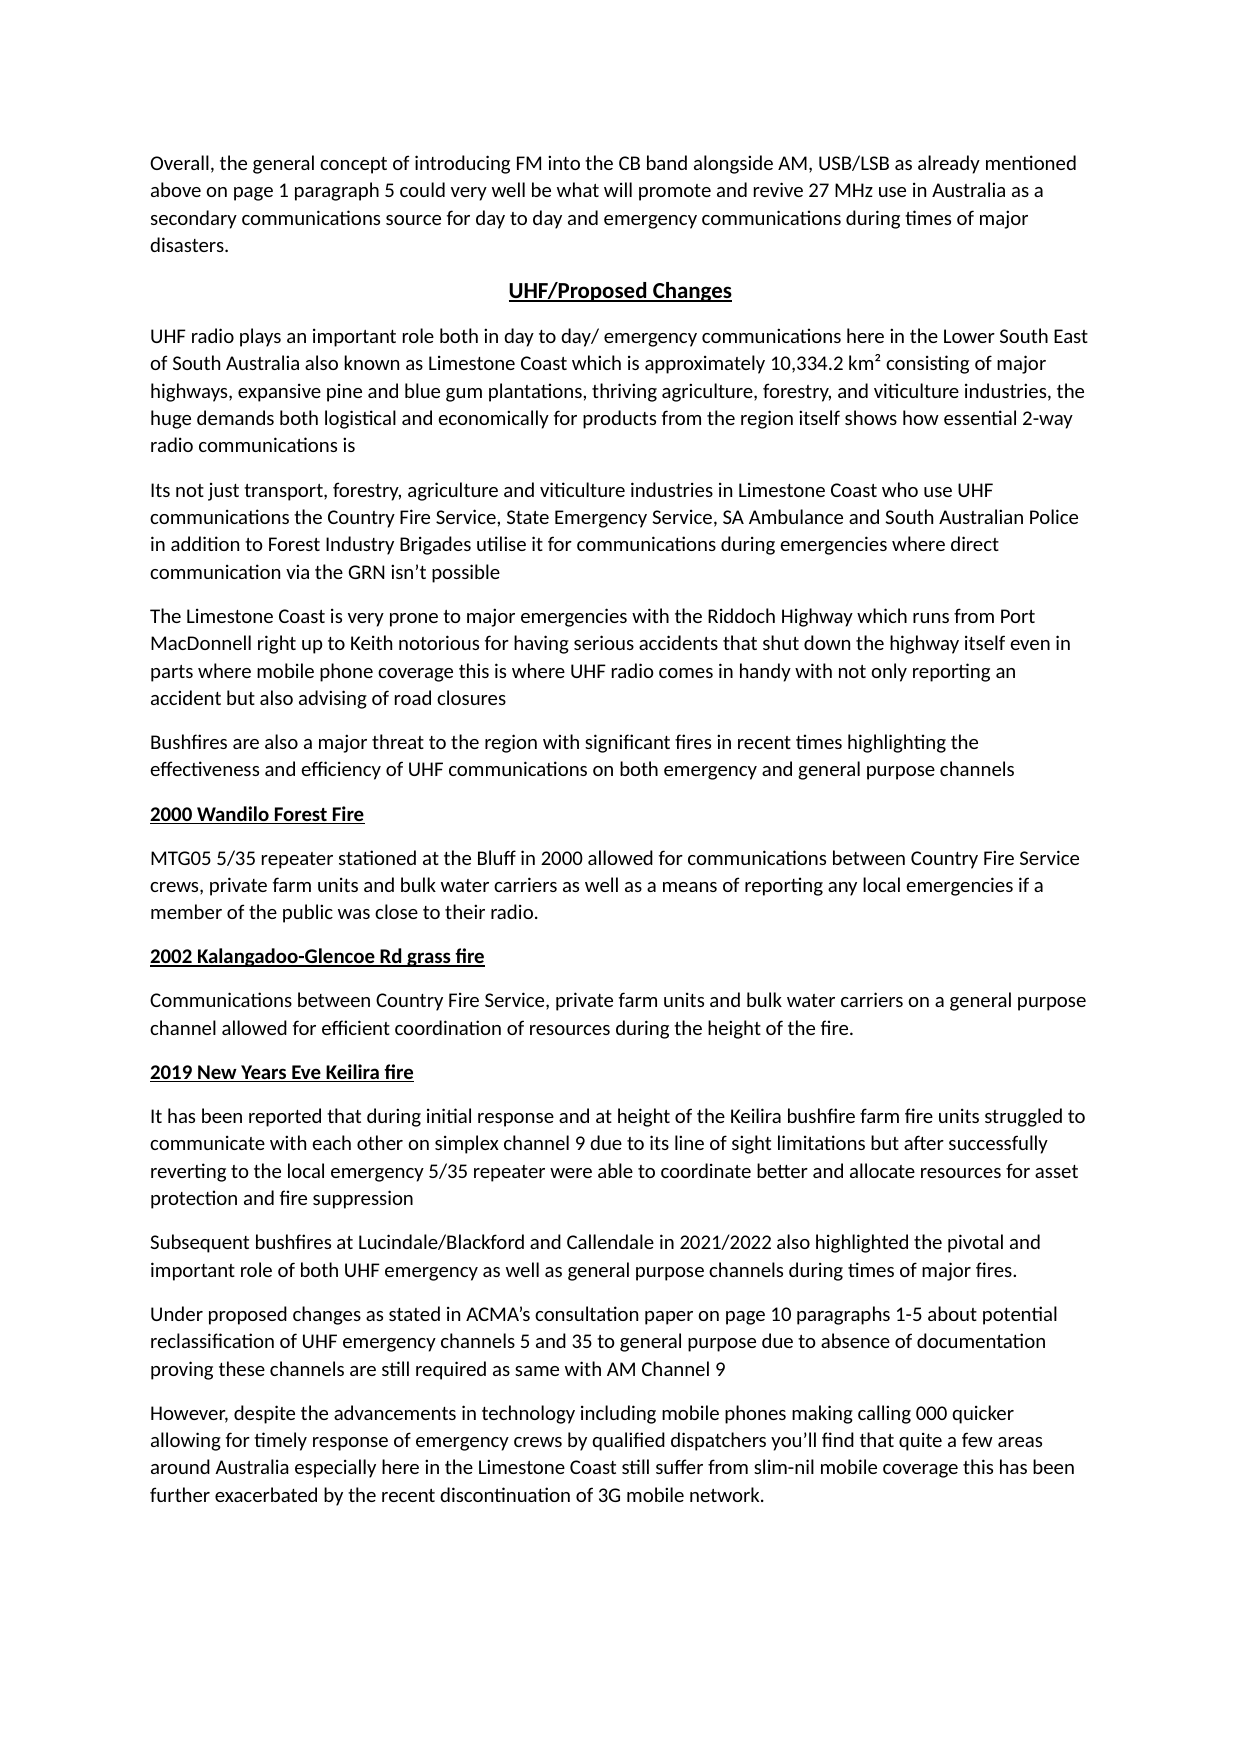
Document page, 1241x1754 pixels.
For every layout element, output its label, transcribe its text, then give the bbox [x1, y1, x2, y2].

text UHF/Proposed Changes [150, 276, 1090, 304]
text The Limestone Coast is very prone to major emergencies with the Riddoch Highway which runs from Port MacDonnell right up to Keith notorious for having serious accidents that shut down the highway itself even in parts where mobile phone coverage this is where UHF radio comes in handy with not only reporting an accident but also advising of road closures [150, 603, 1090, 711]
text Communications between Country Fire Service, private farm units and bulk water carriers on a general purpose channel allowed for efficient coordination of resources during the height of the fire. [150, 988, 1090, 1041]
text 2002 Kalangadoo-Glencoe Rd grass fire [150, 944, 1090, 969]
text Overall, the general concept of introducing FM into the CB band alongside AM, USB/LSB as already mentioned above on page 1 paragraph 5 could very well be what will promote and revive 27 MHz use in Australia as a secondary communications source for day to day and emergency communications during times of major disasters. [150, 150, 1090, 258]
text 2000 Wandilo Forest Fire [150, 801, 1090, 826]
text 2019 New Years Eve Keilira fire [150, 1059, 1090, 1084]
text Its not just transport, forestry, agriculture and viticulture industries in Limestone Coast who use UHF communications the Country Fire Service, State Emergency Service, SA Ambulance and South Australian Police in addition to Forest Industry Brigades utilise it for communications during emergencies where direct communication via the GRN isn’t possible [150, 477, 1090, 584]
text Bushfires are also a major threat to the region with significant fires in recent times highlighting the effectiveness and efficiency of UHF communications on both emergency and general purpose channels [150, 729, 1090, 782]
text However, despite the advancements in technology including mobile phones making calling 000 quicker allowing for timely response of emergency crews by qualified dispatchers you’ll find that quite a few areas around Australia especially here in the Limestone Coast still suffer from slim-nil mobile coverage this has been further exacerbated by the recent discontinuation of 3G mobile network. [150, 1400, 1090, 1507]
text UHF radio plays an important role both in day to day/ emergency communications here in the Lower South East of South Australia also known as Limestone Coast which is approximately 10,334.2 km² consisting of major highways, expansive pine and blue gum plantations, thriving agriculture, forestry, and viticulture industries, the huge demands both logistical and economically for products from the region itself shows how essential 2-way radio communications is [150, 323, 1090, 458]
text MTG05 5/35 repeater stationed at the Bluff in 2000 allowed for communications between Country Fire Service crews, private farm units and bulk water carriers as well as a means of reporting any local emergencies if a member of the public was close to their radio. [150, 845, 1090, 925]
text It has been reported that during initial response and at height of the Keilira bushfire farm fire units struggled to communicate with each other on simplex channel 9 due to its line of sight limitations but after successfully reverting to the local emergency 5/35 repeater were able to coordinate better and allocate resources for asset protection and fire suppression [150, 1103, 1090, 1211]
text Under proposed changes as stated in ACMA’s consultation paper on page 10 paragraphs 1-5 about potential reclassification of UHF emergency channels 5 and 35 to general purpose due to absence of documentation proving these channels are still required as same with AM Channel 9 [150, 1301, 1090, 1381]
text Subsequent bushfires at Lucindale/Blackford and Callendale in 2021/2022 also highlighted the pivotal and important role of both UHF emergency as well as general purpose channels during times of major fires. [150, 1229, 1090, 1282]
